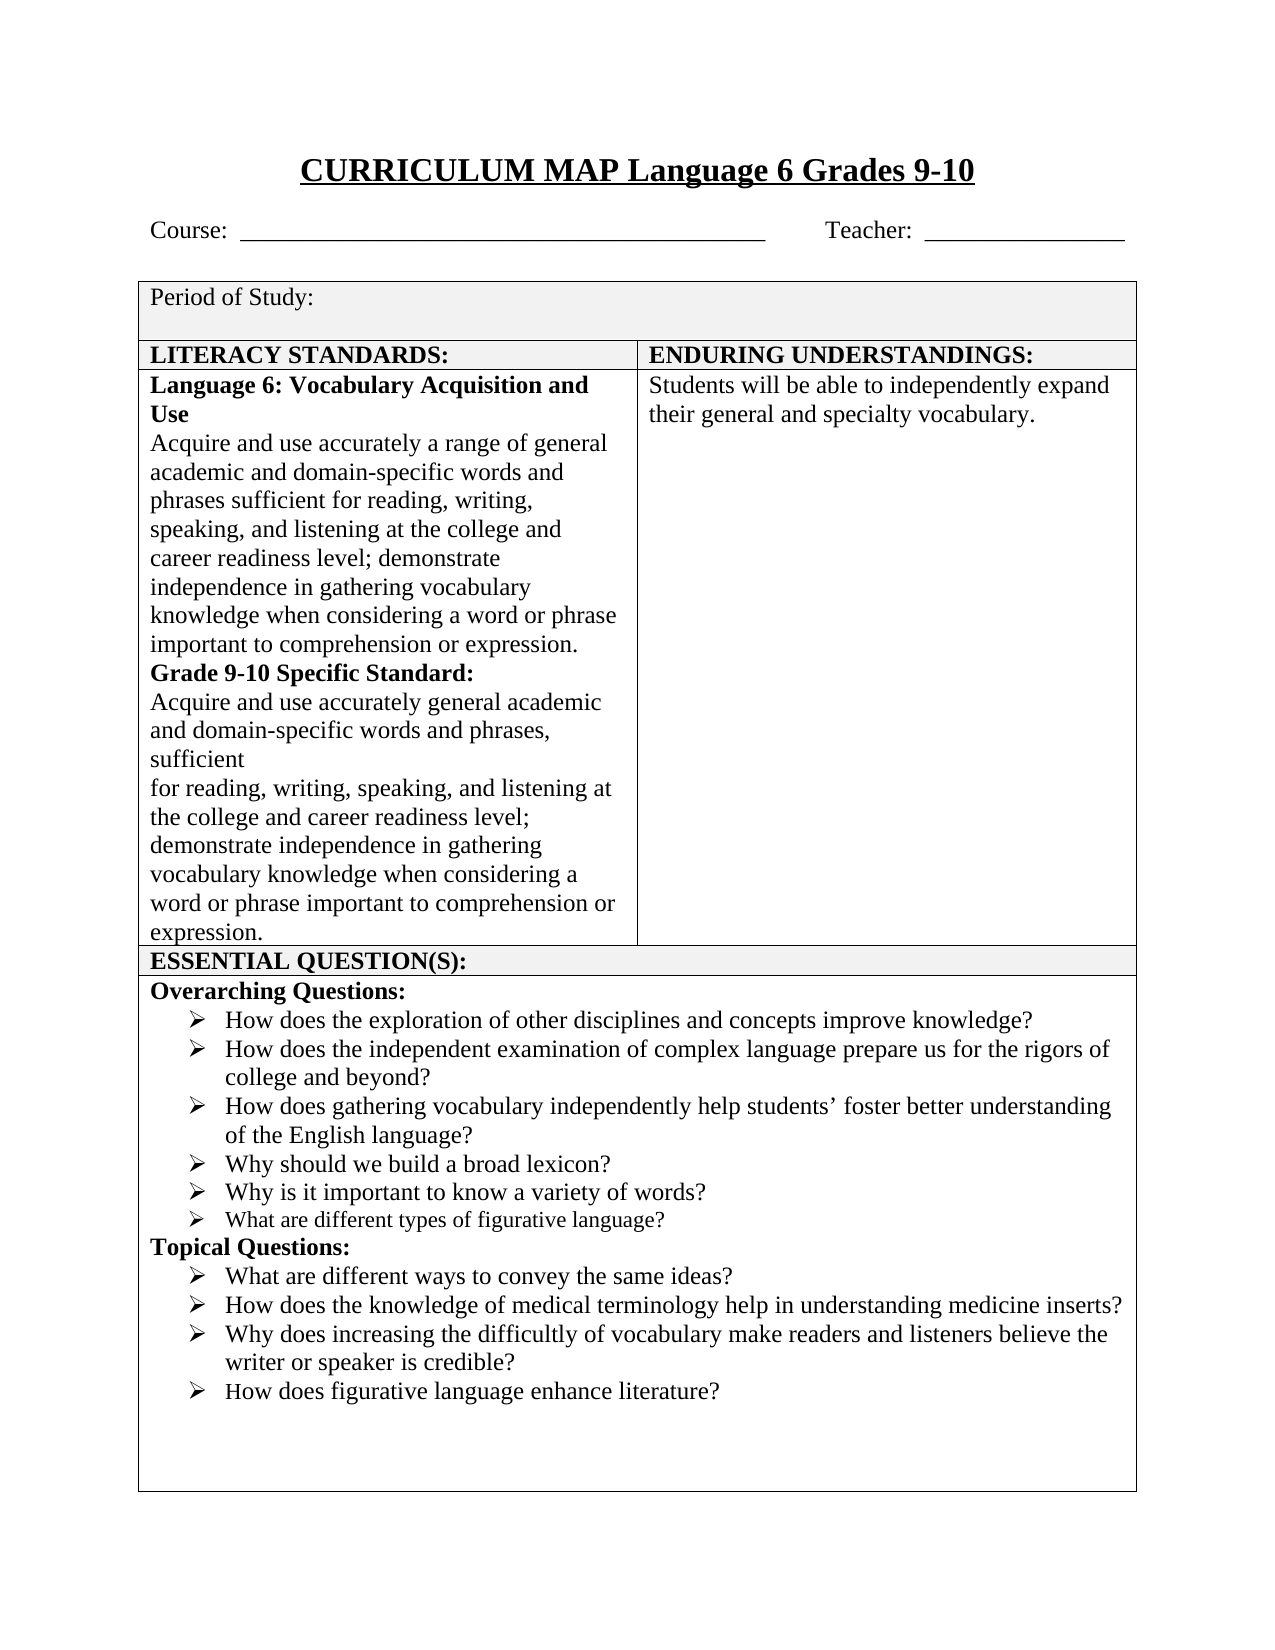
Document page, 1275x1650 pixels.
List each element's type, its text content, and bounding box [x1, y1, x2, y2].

table_cell Language 6: Vocabulary Acquisition and Use Acquire and use accurately a range of general academic and domain-specific words and phrases sufficient for reading, writing, speaking, and listening at the college and career readiness level; demonstrate independence in gathering vocabulary knowledge when considering a word or phrase important to comprehension or expression. Grade 9-10 Specific Standard: Acquire and use accurately general academic and domain-specific words and phrases, sufficient for reading, writing, speaking, and listening at the college and career readiness level; demonstrate independence in gathering vocabulary knowledge when considering a word or phrase important to comprehension or expression. [139, 370, 637, 945]
text CURRICULUM MAP Language 6 Grades 9-10 [150, 150, 1125, 188]
table_cell Overarching Questions: How does the exploration of other disciplines and concepts improve knowledge? How does the independent examination of complex language prepare us for the rigors of college and beyond? How does gathering vocabulary independently help students’ foster better understanding of the English language? Why should we build a broad lexicon? Why is it important to know a variety of words? What are different types of figurative language? Topical Questions: What are different ways to convey the same ideas? How does the knowledge of medical terminology help in understanding medicine inserts? Why does increasing the difficultly of vocabulary make readers and listeners believe the writer or speaker is credible? How does figurative language enhance literature? [139, 976, 1136, 1491]
table_cell ESSENTIAL QUESTION(S): [139, 946, 1136, 975]
table_cell Students will be able to independently expand their general and specialty vocabulary. [638, 370, 1136, 945]
table_header Period of Study: [139, 282, 1136, 339]
text Course: __________________________________________ Teacher: ________________ [150, 215, 1125, 244]
table_cell ENDURING UNDERSTANDINGS: [638, 341, 1136, 369]
table_cell LITERACY STANDARDS: [139, 341, 637, 369]
